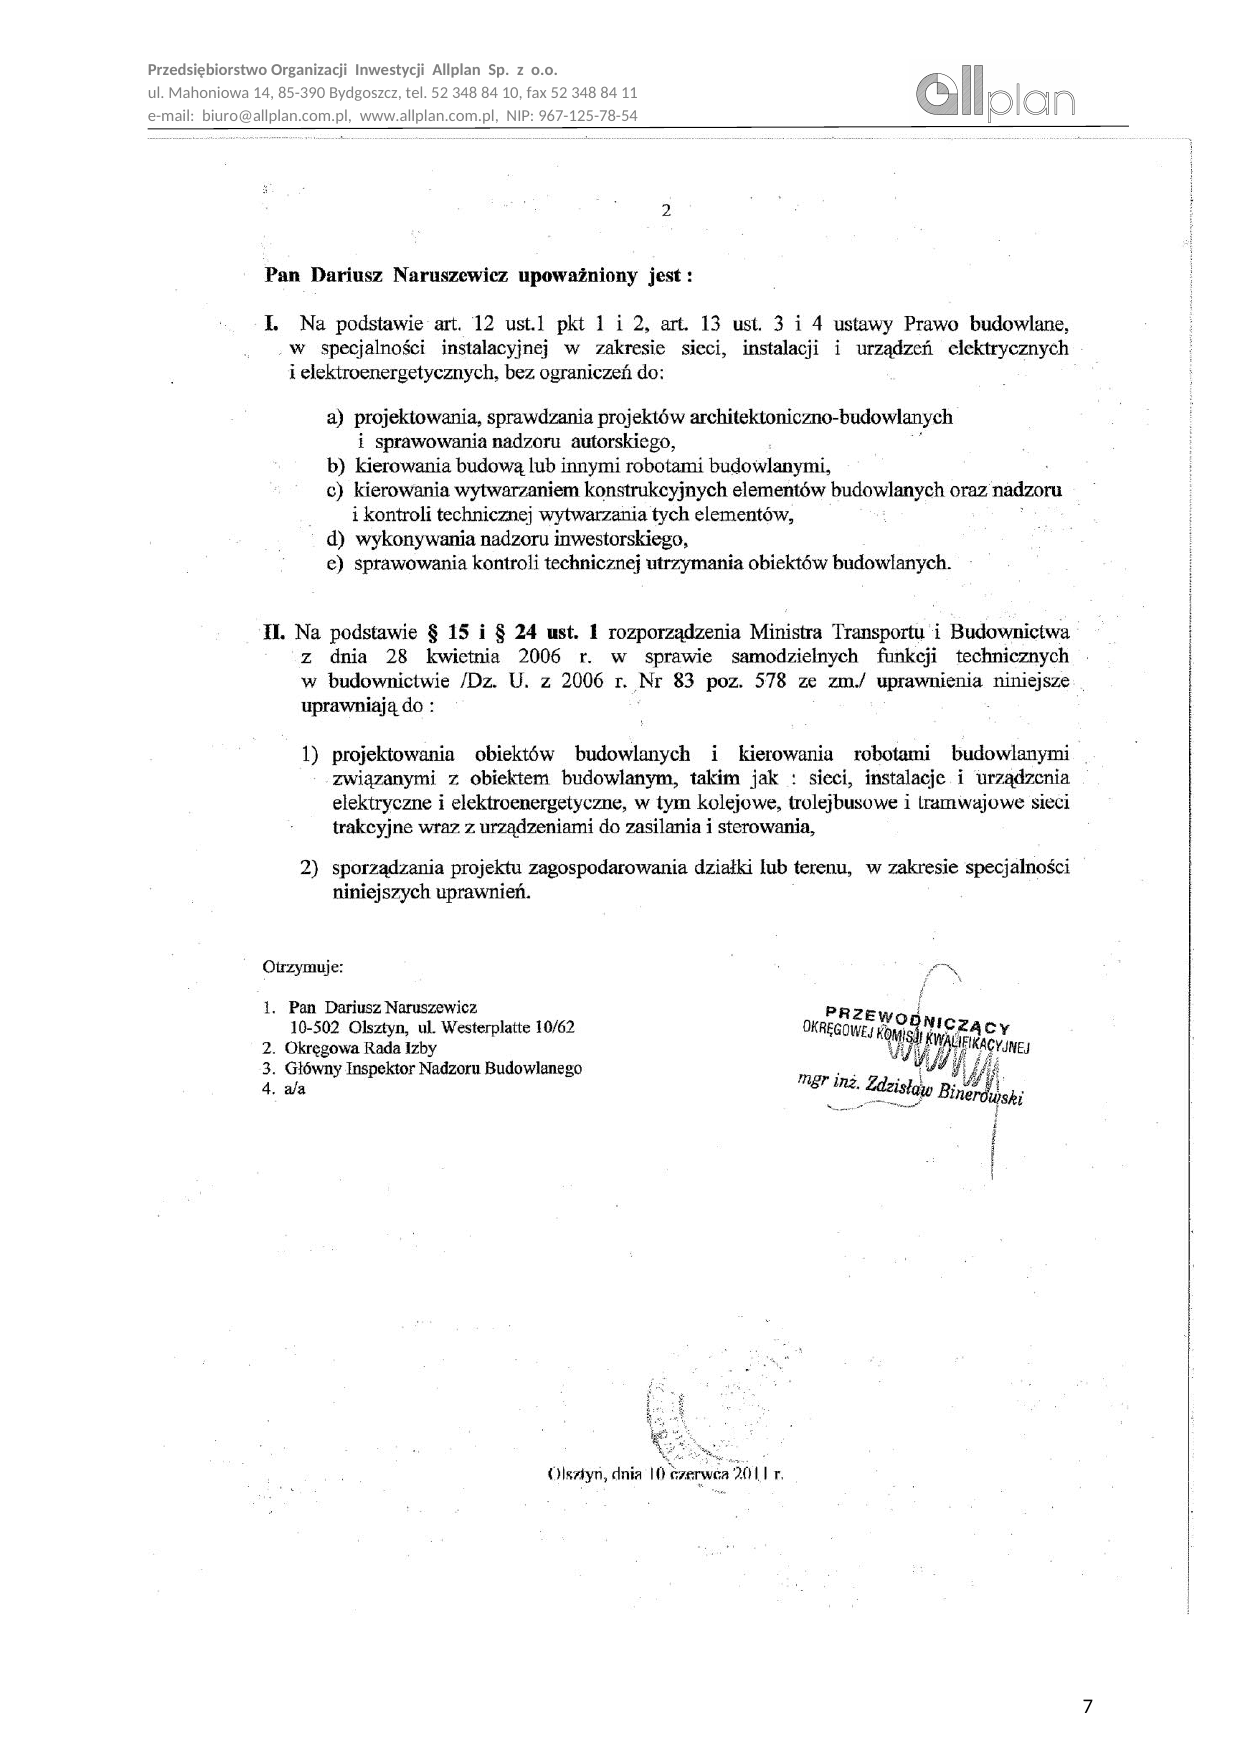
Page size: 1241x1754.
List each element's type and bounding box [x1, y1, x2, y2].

picture [908, 59, 1080, 126]
picture [147, 134, 1194, 1615]
